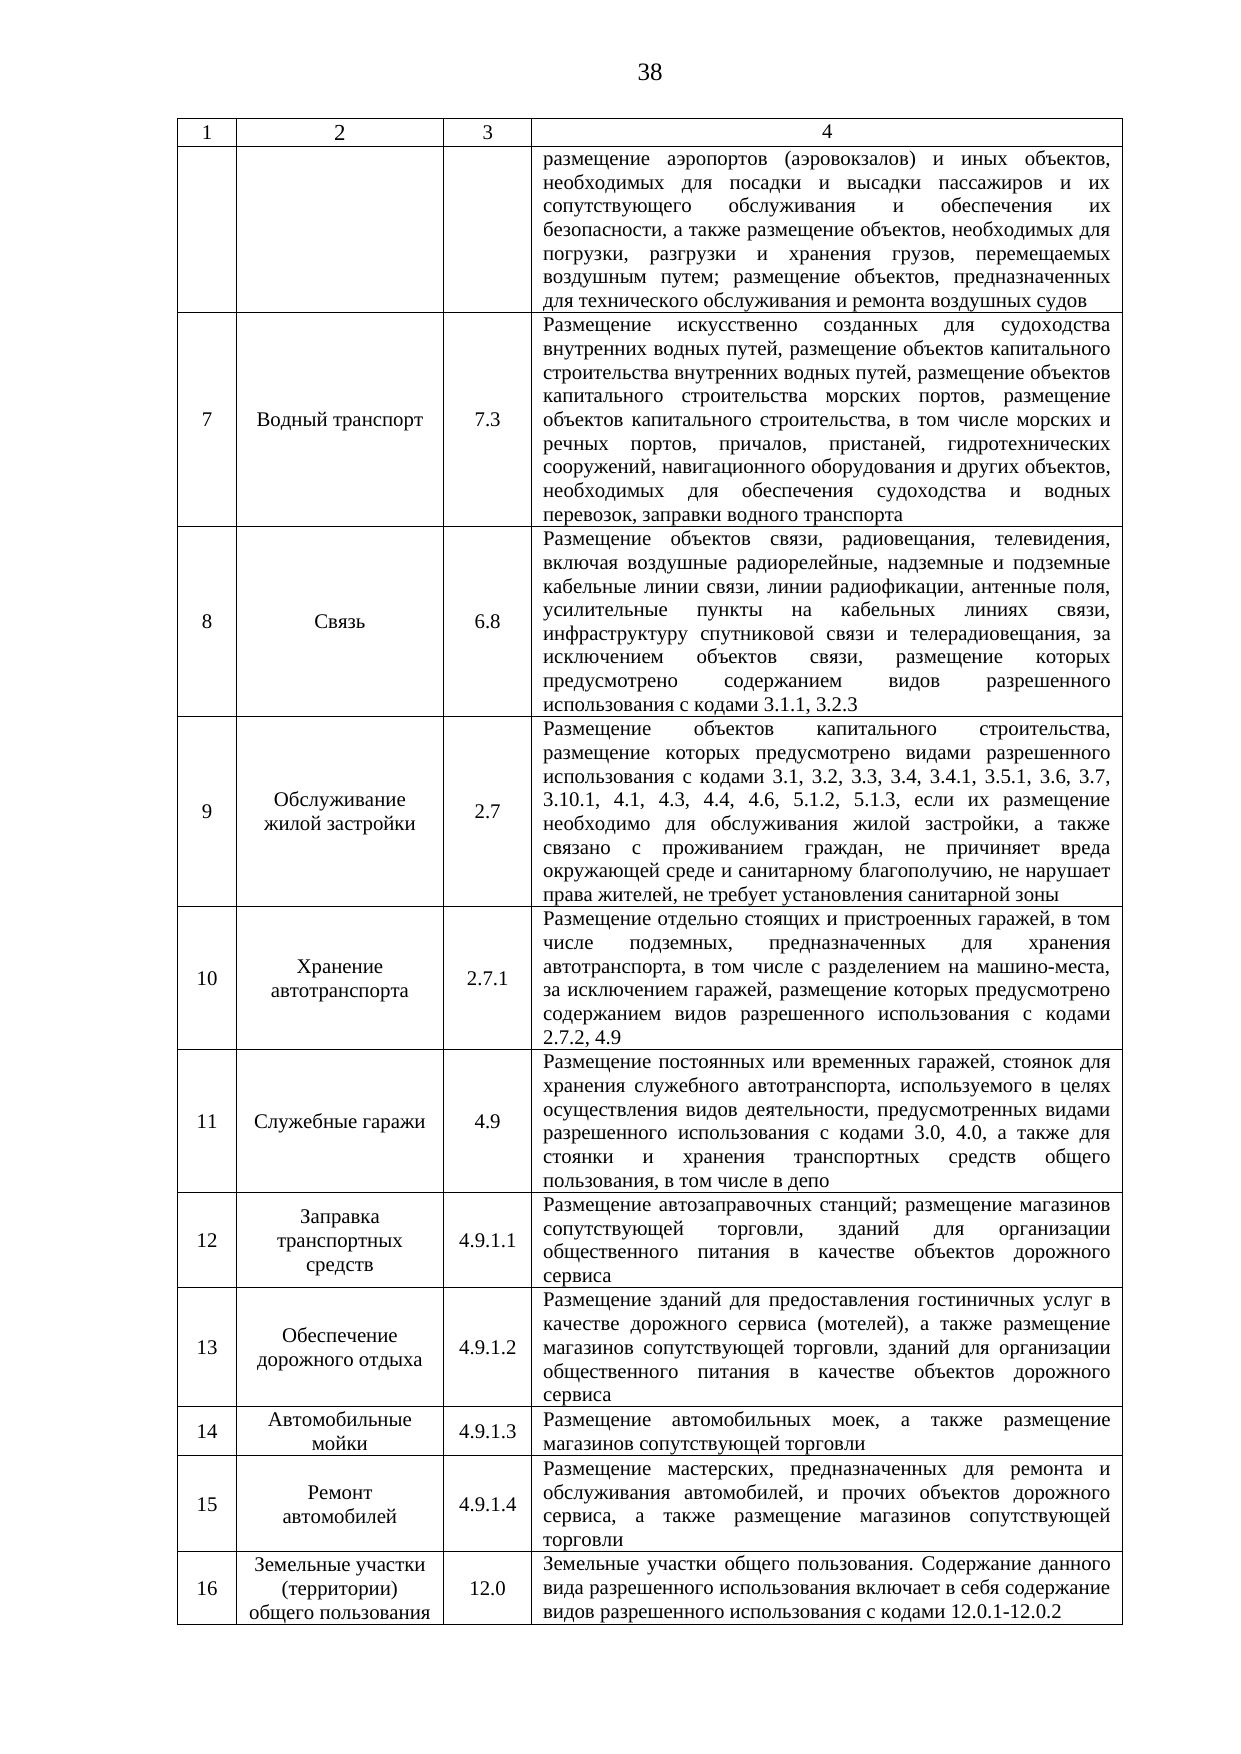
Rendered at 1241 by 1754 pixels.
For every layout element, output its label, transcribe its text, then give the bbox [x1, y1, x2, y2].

table_cell 12 [178, 1193, 236, 1287]
table_cell 3 [444, 119, 531, 146]
table_cell 7 [178, 313, 236, 526]
table_cell 15 [178, 1456, 236, 1551]
table_cell Размещение автомобильных моек, а также размещение магазинов сопутствующей торговли [532, 1407, 1122, 1455]
table_cell Служебные гаражи [237, 1050, 443, 1192]
table_cell 9 [178, 717, 236, 906]
table_cell 4.9 [444, 1050, 531, 1192]
table_cell Заправка транспортных средств [237, 1193, 443, 1287]
table_cell 4.9.1.2 [444, 1288, 531, 1406]
table_cell Автомобильные мойки [237, 1407, 443, 1455]
table_cell [178, 147, 236, 312]
table_cell Обслуживание жилой застройки [237, 717, 443, 906]
table_cell Ремонт автомобилей [237, 1456, 443, 1551]
table_cell Размещение автозаправочных станций; размещение магазинов сопутствующей торговли, зданий для организации общественного питания в качестве объектов дорожного сервиса [532, 1193, 1122, 1287]
table_cell 2.7 [444, 717, 531, 906]
table_cell 13 [178, 1288, 236, 1406]
table_cell Связь [237, 527, 443, 716]
table_cell Хранение автотранспорта [237, 907, 443, 1049]
table_cell 4.9.1.1 [444, 1193, 531, 1287]
table_cell 4.9.1.3 [444, 1407, 531, 1455]
table_cell 4 [532, 119, 1122, 146]
table_cell 2.7.1 [444, 907, 531, 1049]
table_cell 12.0 [444, 1552, 531, 1624]
table_cell Размещение объектов капитального строительства, размещение которых предусмотрено видами разрешенного использования с кодами 3.1, 3.2, 3.3, 3.4, 3.4.1, 3.5.1, 3.6, 3.7, 3.10.1, 4.1, 4.3, 4.4, 4.6, 5.1.2, 5.1.3, если их размещение необходимо для обслуживания жилой застройки, а также связано с проживанием граждан, не причиняет вреда окружающей среде и санитарному благополучию, не нарушает права жителей, не требует установления санитарной зоны [532, 717, 1122, 906]
table_cell размещение аэропортов (аэровокзалов) и иных объектов, необходимых для посадки и высадки пассажиров и их сопутствующего обслуживания и обеспечения их безопасности, а также размещение объектов, необходимых для погрузки, разгрузки и хранения грузов, перемещаемых воздушным путем; размещение объектов, предназначенных для технического обслуживания и ремонта воздушных судов [532, 147, 1122, 312]
table_cell 11 [178, 1050, 236, 1192]
table_cell Земельные участки (территории) общего пользования [237, 1552, 443, 1624]
table_cell 4.9.1.4 [444, 1456, 531, 1551]
table_cell 6.8 [444, 527, 531, 716]
table_cell Размещение мастерских, предназначенных для ремонта и обслуживания автомобилей, и прочих объектов дорожного сервиса, а также размещение магазинов сопутствующей торговли [532, 1456, 1122, 1551]
table_cell 2 [237, 119, 443, 146]
table_cell Размещение объектов связи, радиовещания, телевидения, включая воздушные радиорелейные, надземные и подземные кабельные линии связи, линии радиофикации, антенные поля, усилительные пункты на кабельных линиях связи, инфраструктуру спутниковой связи и телерадиовещания, за исключением объектов связи, размещение которых предусмотрено содержанием видов разрешенного использования с кодами 3.1.1, 3.2.3 [532, 527, 1122, 716]
table_cell Земельные участки общего пользования. Содержание данного вида разрешенного использования включает в себя содержание видов разрешенного использования с кодами 12.0.1-12.0.2 [532, 1552, 1122, 1624]
table_cell 14 [178, 1407, 236, 1455]
table_cell Водный транспорт [237, 313, 443, 526]
table_cell Размещение постоянных или временных гаражей, стоянок для хранения служебного автотранспорта, используемого в целях осуществления видов деятельности, предусмотренных видами разрешенного использования с кодами 3.0, 4.0, а также для стоянки и хранения транспортных средств общего пользования, в том числе в депо [532, 1050, 1122, 1192]
table_cell 16 [178, 1552, 236, 1624]
table_cell 10 [178, 907, 236, 1049]
table_cell [237, 147, 443, 312]
table_cell 1 [178, 119, 236, 146]
table_cell 8 [178, 527, 236, 716]
table_cell Размещение отдельно стоящих и пристроенных гаражей, в том числе подземных, предназначенных для хранения автотранспорта, в том числе с разделением на машино-места, за исключением гаражей, размещение которых предусмотрено содержанием видов разрешенного использования с кодами 2.7.2, 4.9 [532, 907, 1122, 1049]
table_cell 7.3 [444, 313, 531, 526]
table_cell Размещение искусственно созданных для судоходства внутренних водных путей, размещение объектов капитального строительства внутренних водных путей, размещение объектов капитального строительства морских портов, размещение объектов капитального строительства, в том числе морских и речных портов, причалов, пристаней, гидротехнических сооружений, навигационного оборудования и других объектов, необходимых для обеспечения судоходства и водных перевозок, заправки водного транспорта [532, 313, 1122, 526]
table_cell Размещение зданий для предоставления гостиничных услуг в качестве дорожного сервиса (мотелей), а также размещение магазинов сопутствующей торговли, зданий для организации общественного питания в качестве объектов дорожного сервиса [532, 1288, 1122, 1406]
table_cell [444, 147, 531, 312]
table_cell Обеспечение дорожного отдыха [237, 1288, 443, 1406]
